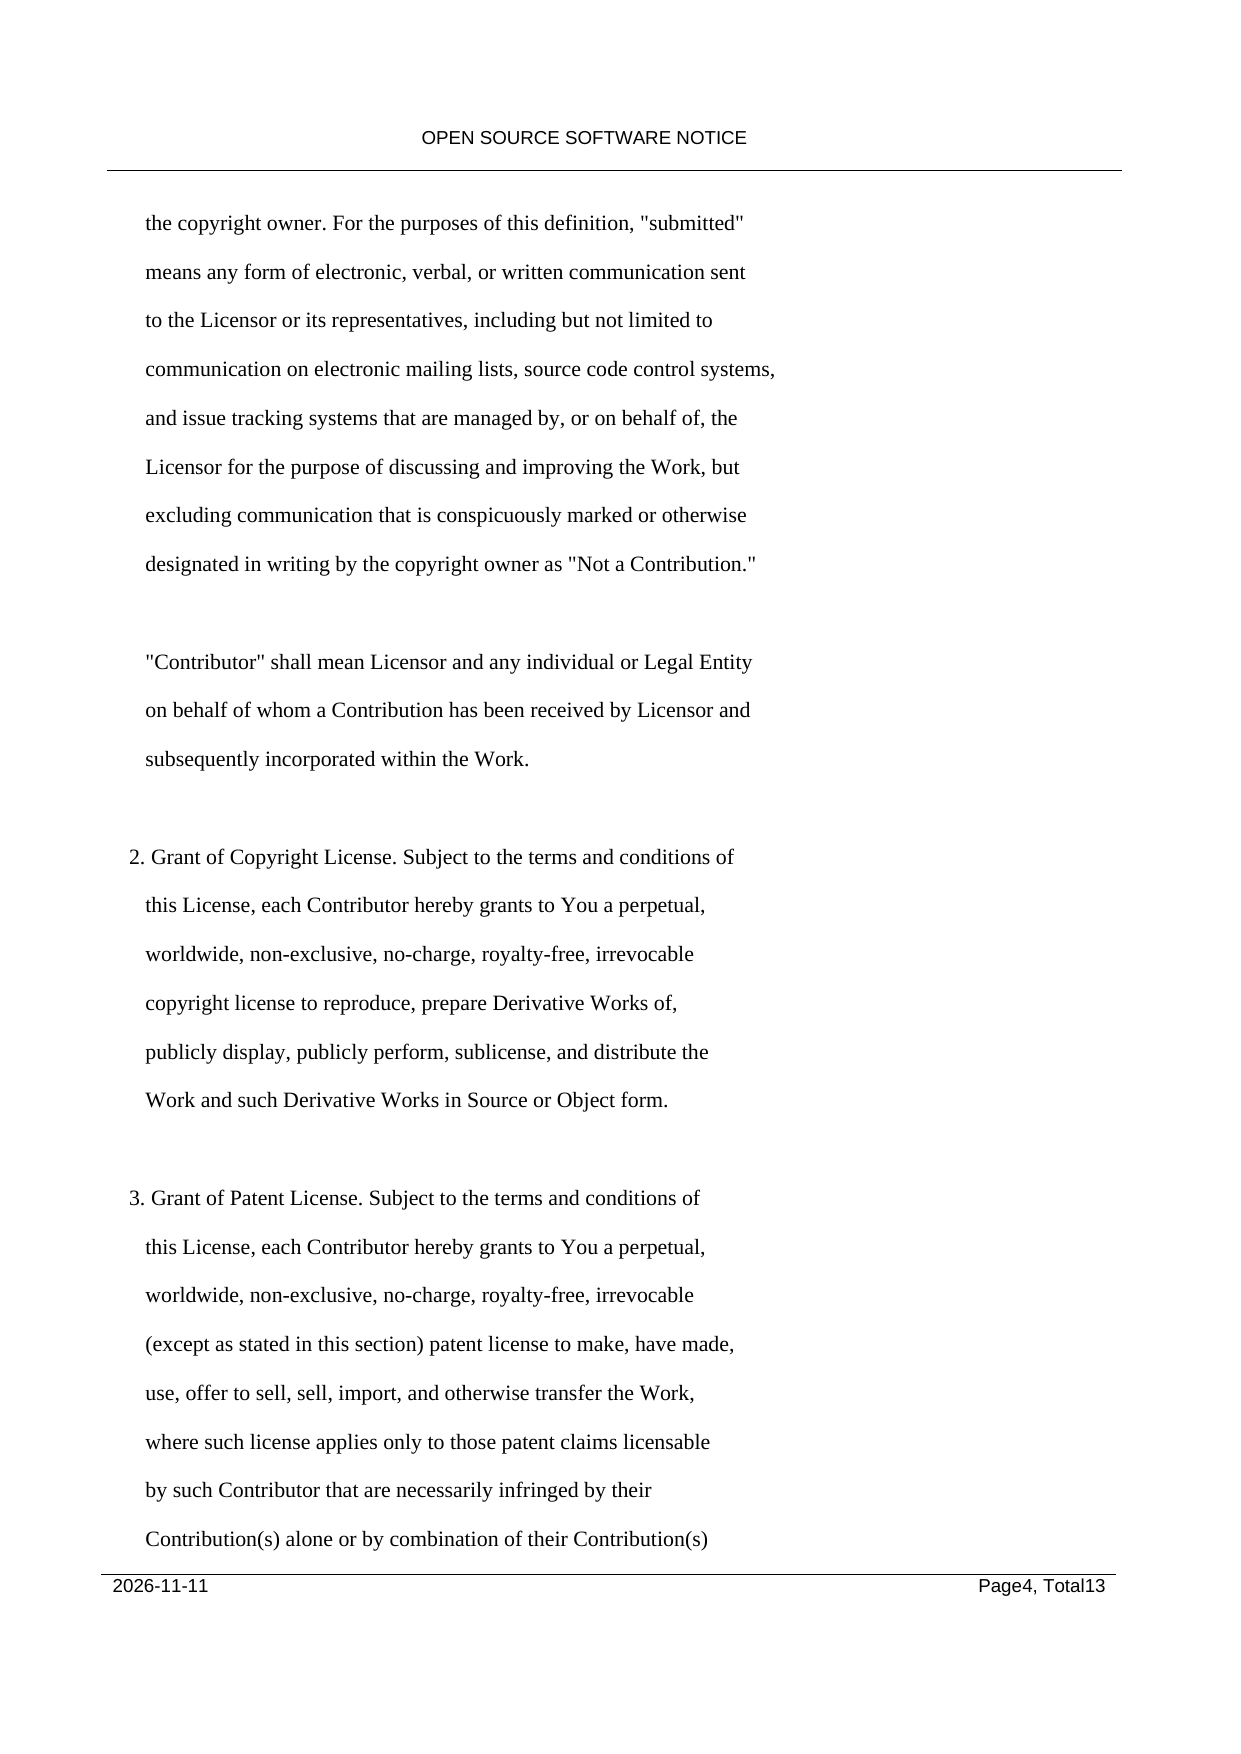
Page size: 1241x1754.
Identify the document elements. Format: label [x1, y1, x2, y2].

text [112, 206, 1128, 1555]
